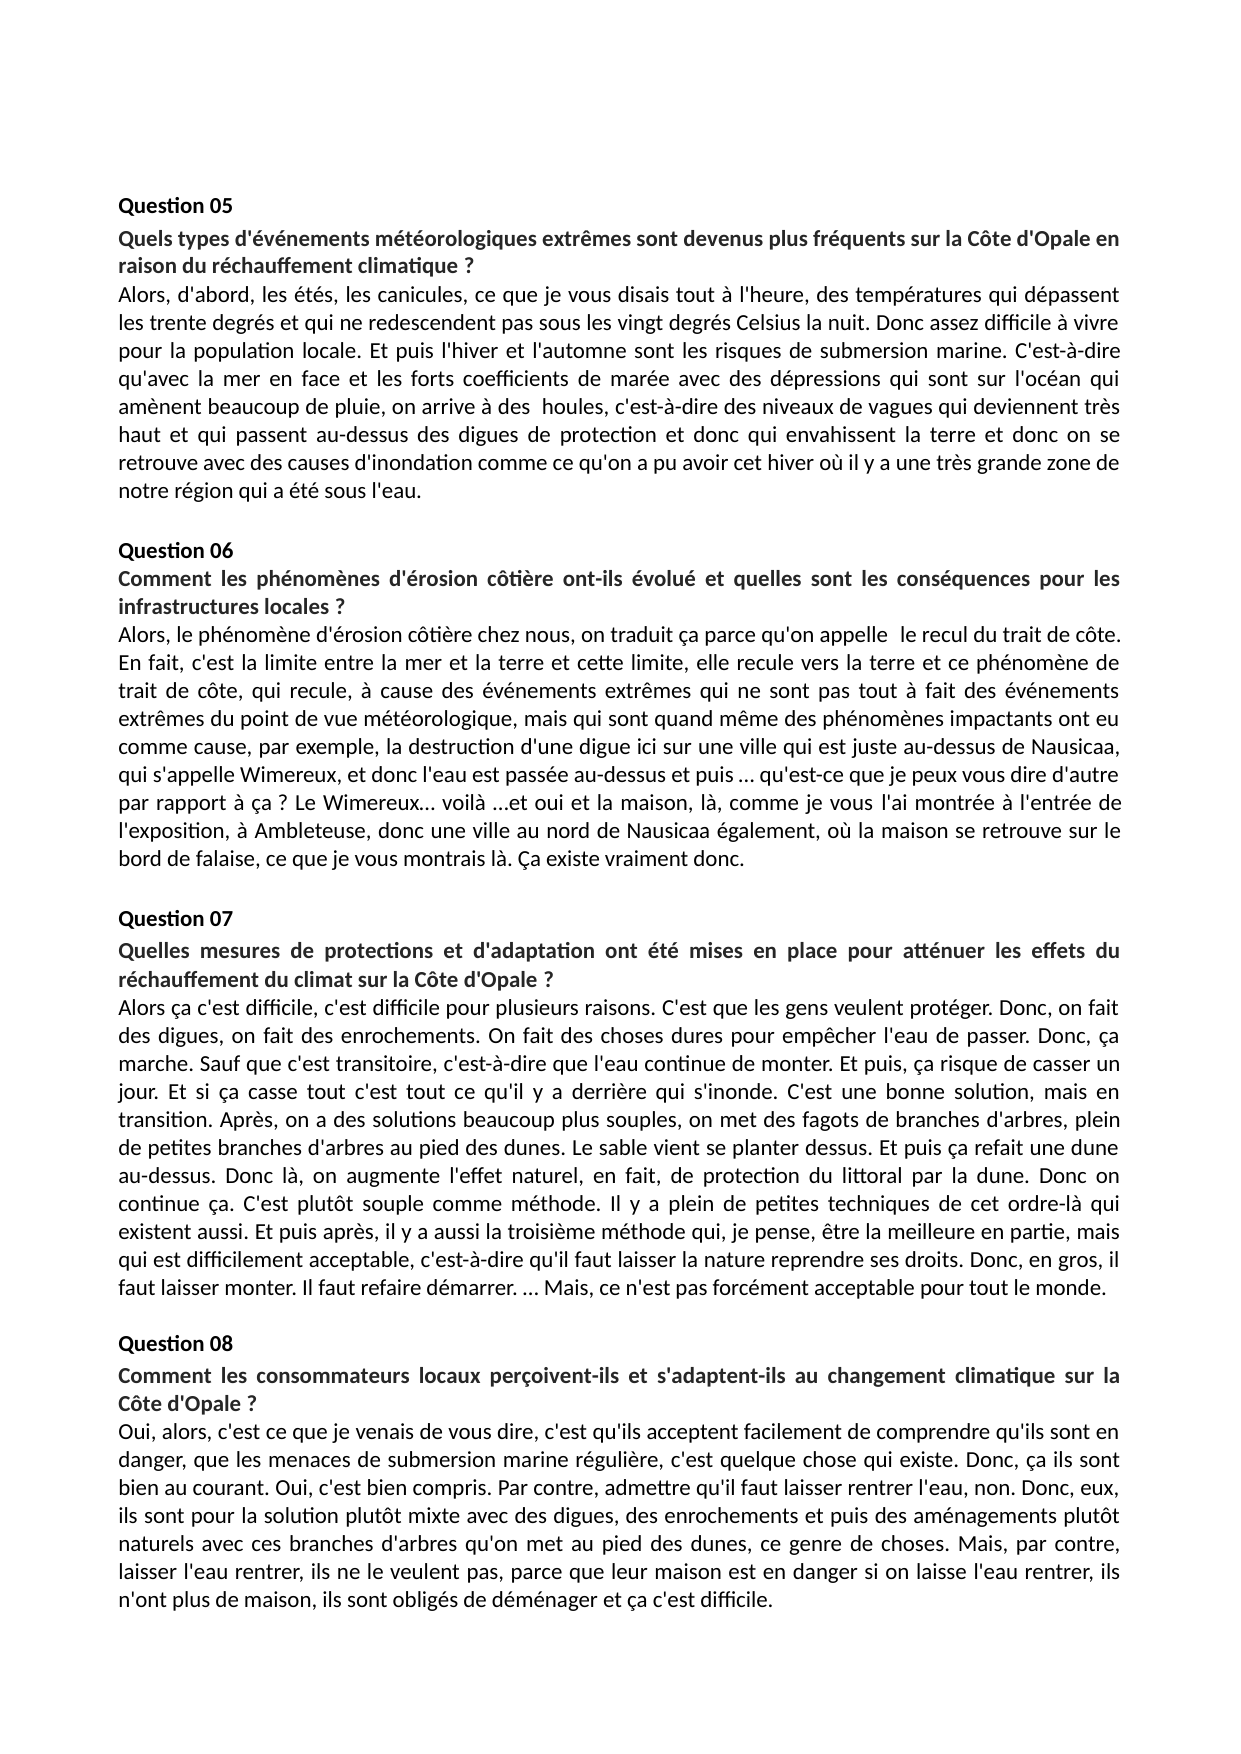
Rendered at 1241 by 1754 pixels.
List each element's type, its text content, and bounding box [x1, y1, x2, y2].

text Comment les consommateurs locaux perçoivent-ils et s'adaptent-ils au changement climatique sur la Côte d'Opale ? [118, 1361, 1122, 1417]
text Question 05 [118, 191, 1122, 219]
text Quels types d'événements météorologiques extrêmes sont devenus plus fréquents sur la Côte d'Opale en raison du réchauffement climatique ? [118, 224, 1122, 280]
text Alors ça c'est difficile, c'est difficile pour plusieurs raisons. C'est que les gens veulent protéger. Donc, on fait des digues, on fait des enrochements. On fait des choses dures pour empêcher l'eau de passer. Donc, ça marche. Sauf que c'est transitoire, c'est-à-dire que l'eau continue de monter. Et puis, ça risque de casser un jour. Et si ça casse tout c'est tout ce qu'il y a derrière qui s'inonde. C'est une bonne solution, mais en transition. Après, on a des solutions beaucoup plus souples, on met des fagots de branches d'arbres, plein de petites branches d'arbres au pied des dunes. Le sable vient se planter dessus. Et puis ça refait une dune au-dessus. Donc là, on augmente l'effet naturel, en fait, de protection du littoral par la dune. Donc on continue ça. C'est plutôt souple comme méthode. Il y a plein de petites techniques de cet ordre-là qui existent aussi. Et puis après, il y a aussi la troisième méthode qui, je pense, être la meilleure en partie, mais qui est difficilement acceptable, c'est-à-dire qu'il faut laisser la nature reprendre ses droits. Donc, en gros, il faut laisser monter. Il faut refaire démarrer. … Mais, ce n'est pas forcément acceptable pour tout le monde. [118, 993, 1122, 1301]
text Question 08 [118, 1329, 1122, 1357]
text Question 07 [118, 904, 1122, 932]
text Comment les phénomènes d'érosion côtière ont-ils évolué et quelles sont les conséquences pour les infrastructures locales ? [118, 564, 1122, 620]
text Alors, le phénomène d'érosion côtière chez nous, on traduit ça parce qu'on appelle le recul du trait de côte. En fait, c'est la limite entre la mer et la terre et cette limite, elle recule vers la terre et ce phénomène de trait de côte, qui recule, à cause des événements extrêmes qui ne sont pas tout à fait des événements extrêmes du point de vue météorologique, mais qui sont quand même des phénomènes impactants ont eu comme cause, par exemple, la destruction d'une digue ici sur une ville qui est juste au-dessus de Nausicaa, qui s'appelle Wimereux, et donc l'eau est passée au-dessus et puis … qu'est-ce que je peux vous dire d'autre par rapport à ça ? Le Wimereux… voilà …et oui et la maison, là, comme je vous l'ai montrée à l'entrée de l'exposition, à Ambleteuse, donc une ville au nord de Nausicaa également, où la maison se retrouve sur le bord de falaise, ce que je vous montrais là. Ça existe vraiment donc. [118, 620, 1122, 872]
text Quelles mesures de protections et d'adaptation ont été mises en place pour atténuer les effets du réchauffement du climat sur la Côte d'Opale ? [118, 937, 1122, 993]
text Question 06 [118, 536, 1122, 564]
text Alors, d'abord, les étés, les canicules, ce que je vous disais tout à l'heure, des températures qui dépassent les trente degrés et qui ne redescendent pas sous les vingt degrés Celsius la nuit. Donc assez difficile à vivre pour la population locale. Et puis l'hiver et l'automne sont les risques de submersion marine. C'est-à-dire qu'avec la mer en face et les forts coefficients de marée avec des dépressions qui sont sur l'océan qui amènent beaucoup de pluie, on arrive à des houles, c'est-à-dire des niveaux de vagues qui deviennent très haut et qui passent au-dessus des digues de protection et donc qui envahissent la terre et donc on se retrouve avec des causes d'inondation comme ce qu'on a pu avoir cet hiver où il y a une très grande zone de notre région qui a été sous l'eau. [118, 280, 1122, 504]
text Oui, alors, c'est ce que je venais de vous dire, c'est qu'ils acceptent facilement de comprendre qu'ils sont en danger, que les menaces de submersion marine régulière, c'est quelque chose qui existe. Donc, ça ils sont bien au courant. Oui, c'est bien compris. Par contre, admettre qu'il faut laisser rentrer l'eau, non. Donc, eux, ils sont pour la solution plutôt mixte avec des digues, des enrochements et puis des aménagements plutôt naturels avec ces branches d'arbres qu'on met au pied des dunes, ce genre de choses. Mais, par contre, laisser l'eau rentrer, ils ne le veulent pas, parce que leur maison est en danger si on laisse l'eau rentrer, ils n'ont plus de maison, ils sont obligés de déménager et ça c'est difficile. [118, 1417, 1122, 1613]
